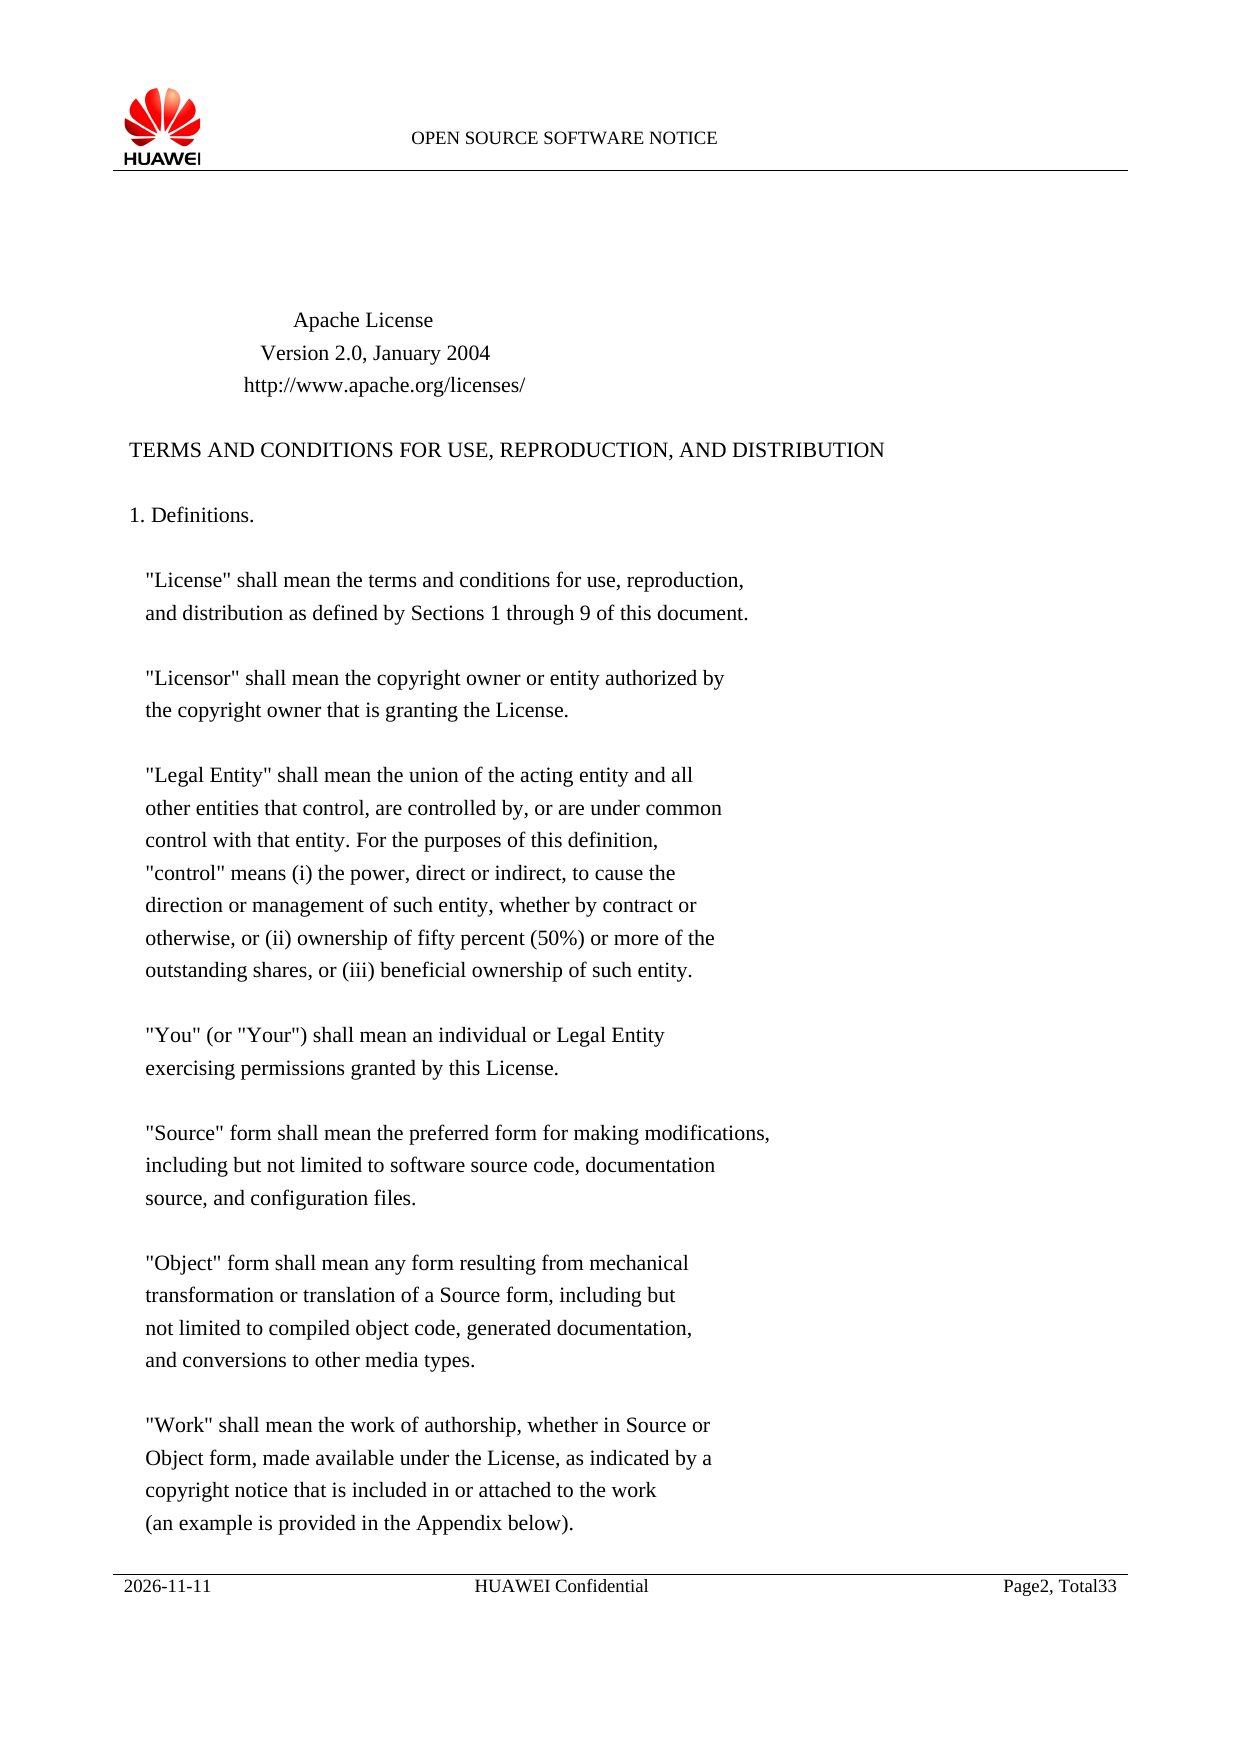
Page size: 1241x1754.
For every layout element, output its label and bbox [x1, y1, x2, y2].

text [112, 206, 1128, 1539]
picture [124, 88, 201, 165]
